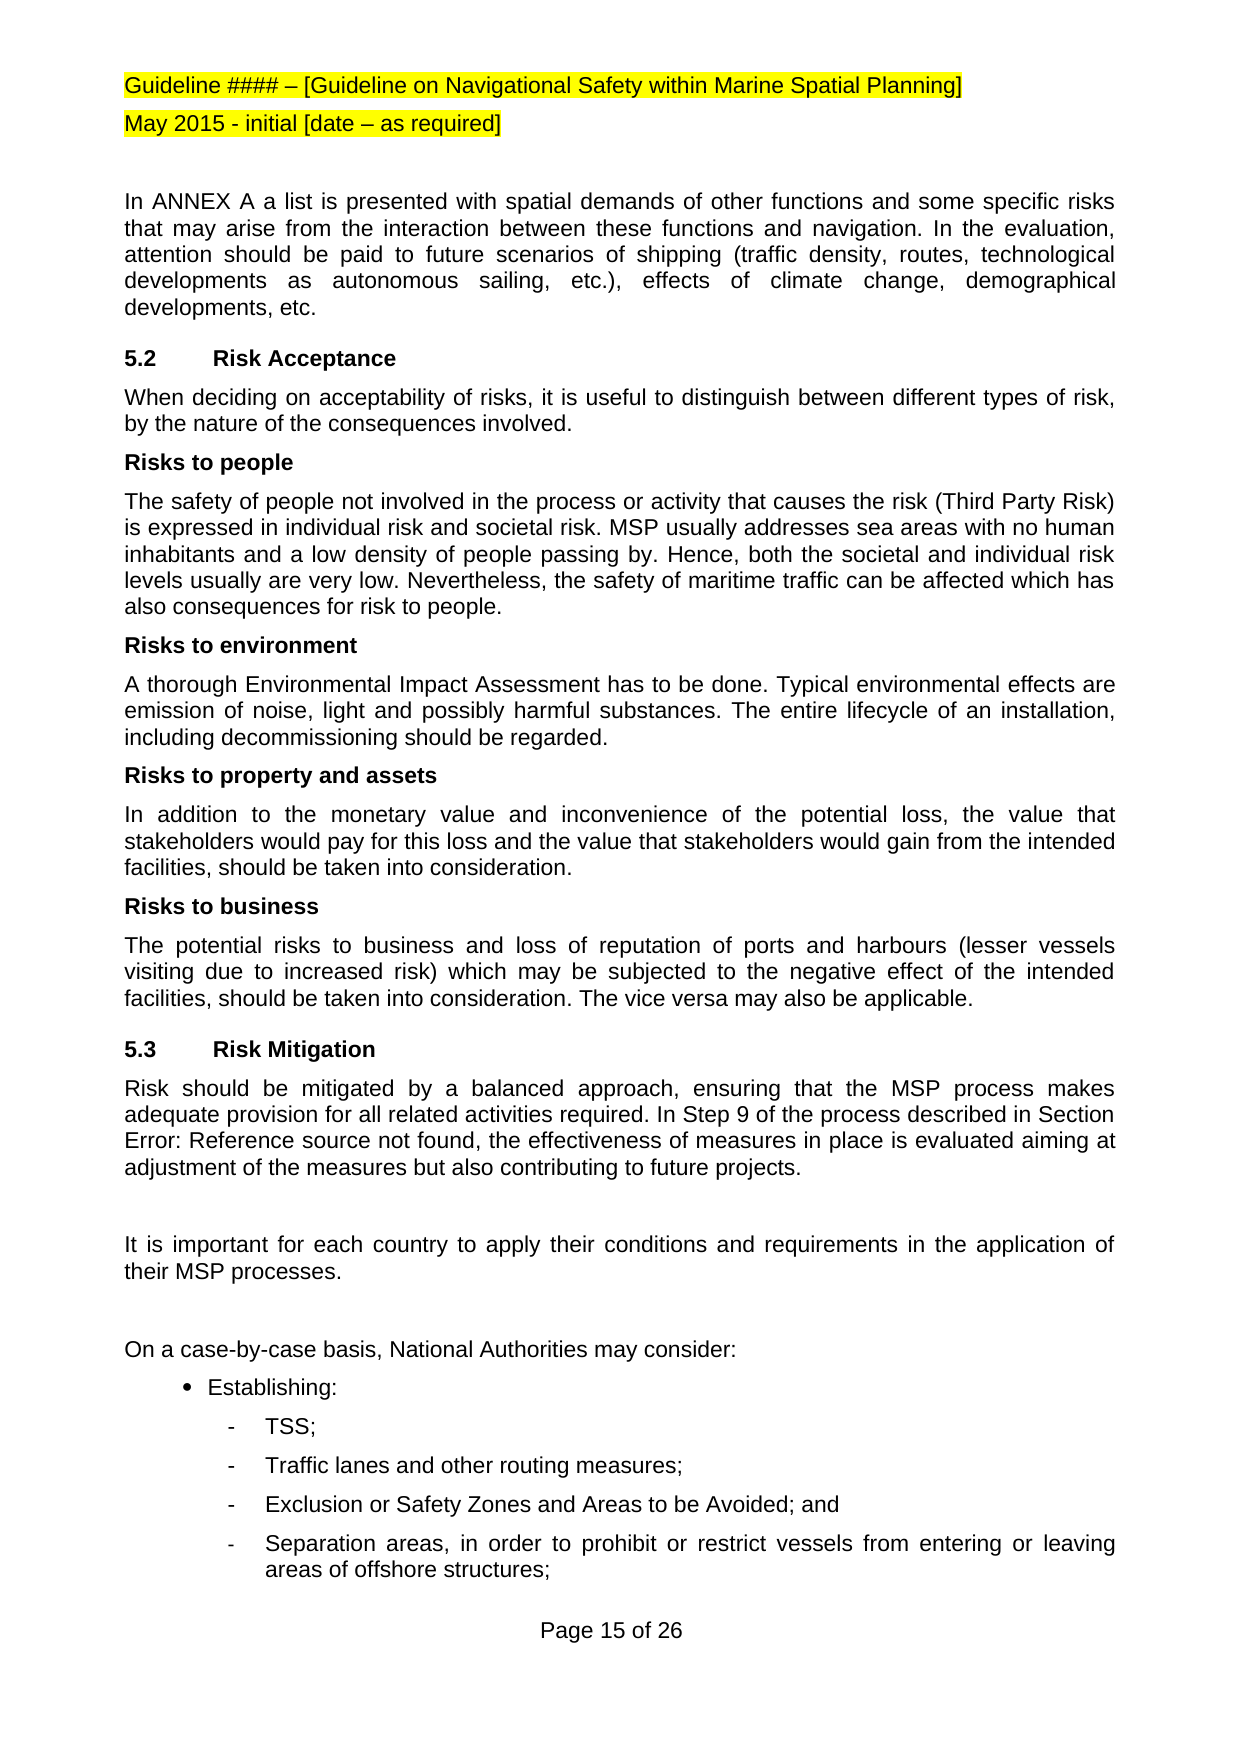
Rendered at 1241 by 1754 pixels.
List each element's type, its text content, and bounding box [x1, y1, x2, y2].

text When deciding on acceptability of risks, it is useful to distinguish between different types of risk, by the nature of the consequences involved. [124, 384, 1116, 436]
text Establishing: [183, 1374, 1116, 1401]
text Separation areas, in order to prohibit or restrict vessels from entering or leaving areas of offshore structures; [227, 1530, 1116, 1582]
subtitle Risk Acceptance [124, 345, 1116, 371]
text It is important for each country to apply their conditions and requirements in the application of their MSP processes. [124, 1231, 1116, 1284]
text A thorough Environmental Impact Assessment has to be done. Typical environmental effects are emission of noise, light and possibly harmful substances. The entire lifecycle of an installation, including decommissioning should be regarded. [124, 671, 1116, 750]
text Risks to property and assets [124, 762, 1116, 789]
text The safety of people not involved in the process or activity that causes the risk (Third Party Risk) is expressed in individual risk and societal risk. MSP usually addresses sea areas with no human inhabitants and a low density of people passing by. Hence, both the societal and individual risk levels usually are very low. Nevertheless, the safety of maritime traffic can be affected which has also consequences for risk to people. [124, 488, 1116, 619]
text Risks to people [124, 449, 1116, 475]
subtitle Risk Mitigation [124, 1036, 1116, 1062]
text TSS; [227, 1413, 1116, 1439]
text In addition to the monetary value and inconvenience of the potential loss, the value that stakeholders would pay for this loss and the value that stakeholders would gain from the intended facilities, should be taken into consideration. [124, 801, 1116, 880]
text On a case-by-case basis, National Authorities may consider: [124, 1336, 1116, 1362]
text Risks to environment [124, 632, 1116, 658]
text Traffic lanes and other routing measures; [227, 1452, 1116, 1478]
text The potential risks to business and loss of reputation of ports and harbours (lesser vessels visiting due to increased risk) which may be subjected to the negative effect of the intended facilities, should be taken into consideration. The vice versa may also be applicable. [124, 932, 1116, 1011]
text In ANNEX A a list is presented with spatial demands of other functions and some specific risks that may arise from the interaction between these functions and navigation. In the evaluation, attention should be paid to future scenarios of shipping (traffic density, routes, technological developments as autonomous sailing, etc.), effects of climate change, demographical developments, etc. [124, 188, 1116, 320]
text Exclusion or Safety Zones and Areas to be Avoided; and [227, 1491, 1116, 1517]
text Risks to business [124, 893, 1116, 919]
